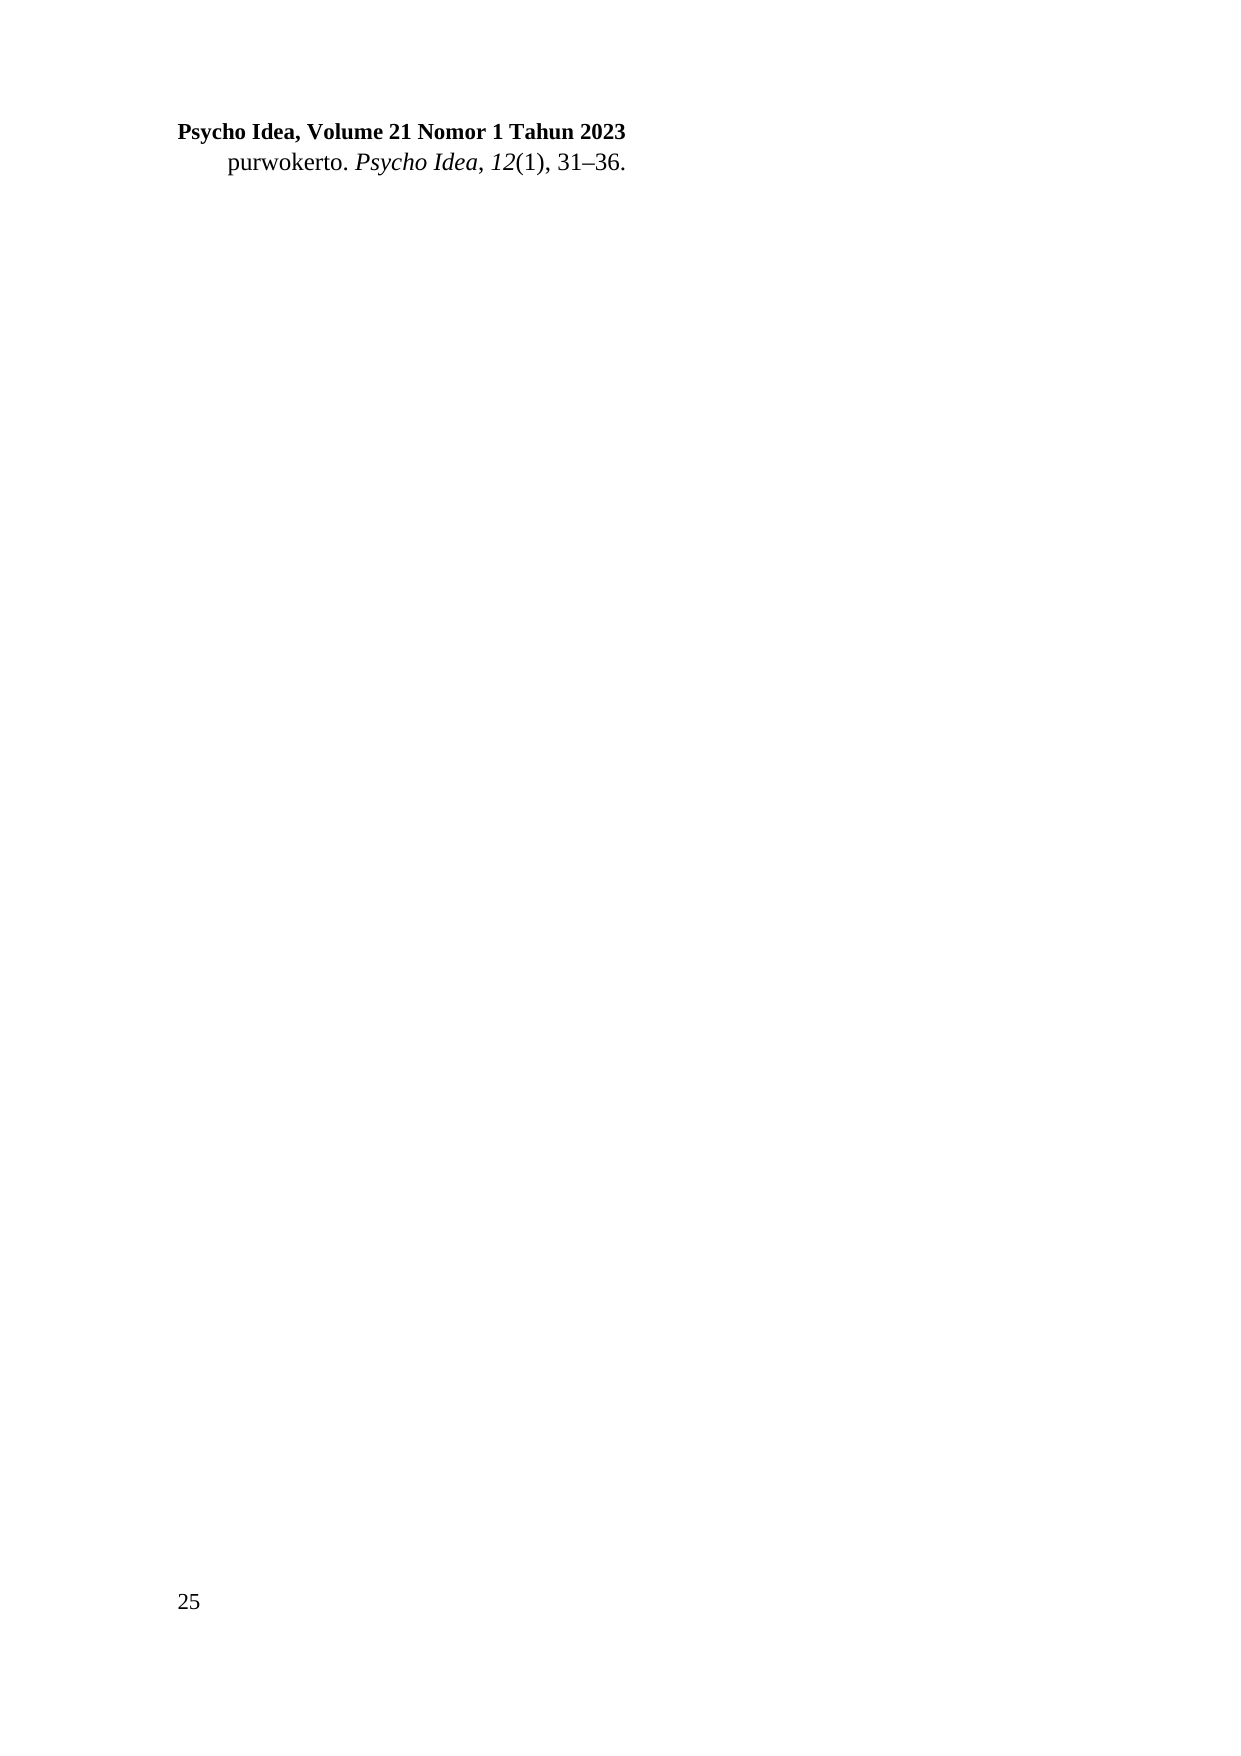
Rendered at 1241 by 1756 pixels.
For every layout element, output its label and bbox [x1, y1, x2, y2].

text [177, 147, 1063, 176]
